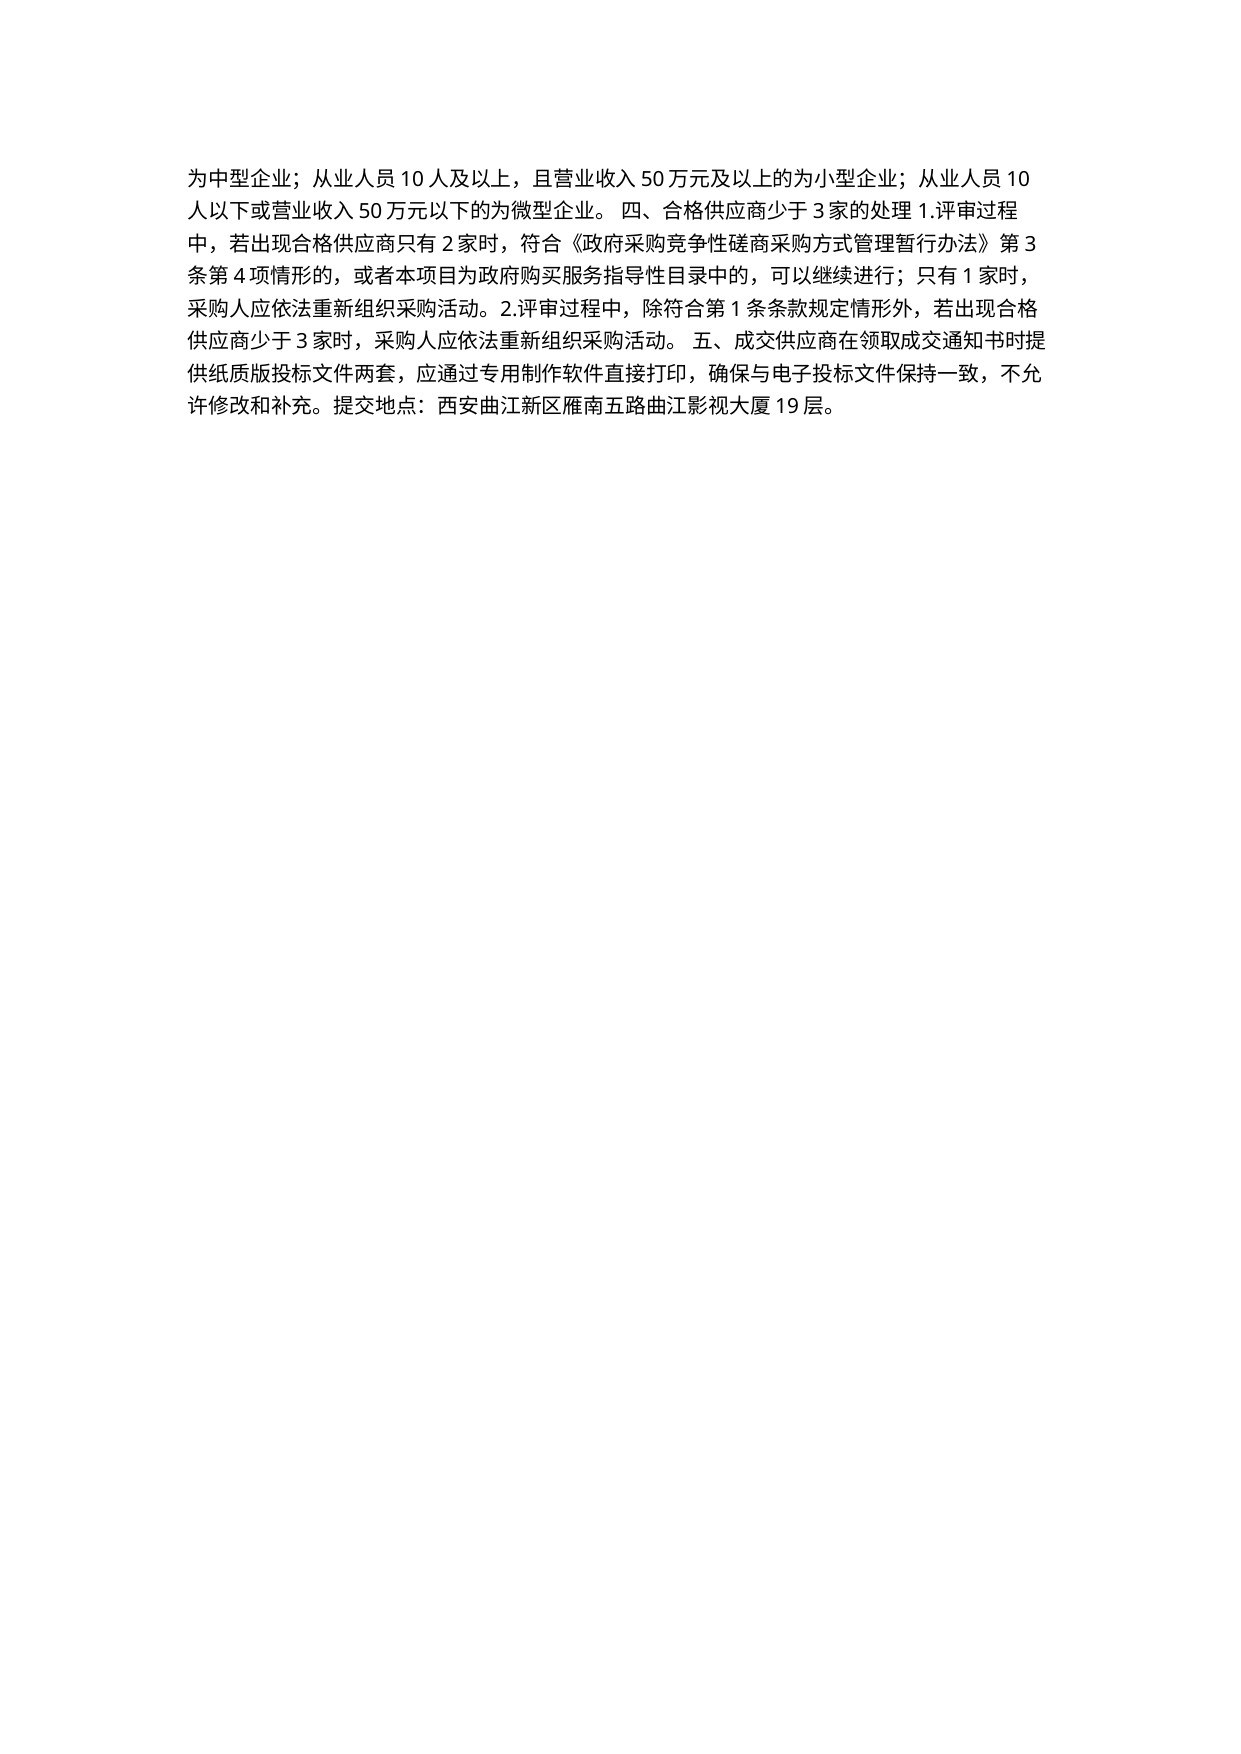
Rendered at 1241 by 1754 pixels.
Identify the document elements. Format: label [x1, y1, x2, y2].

text [187, 162, 1053, 422]
